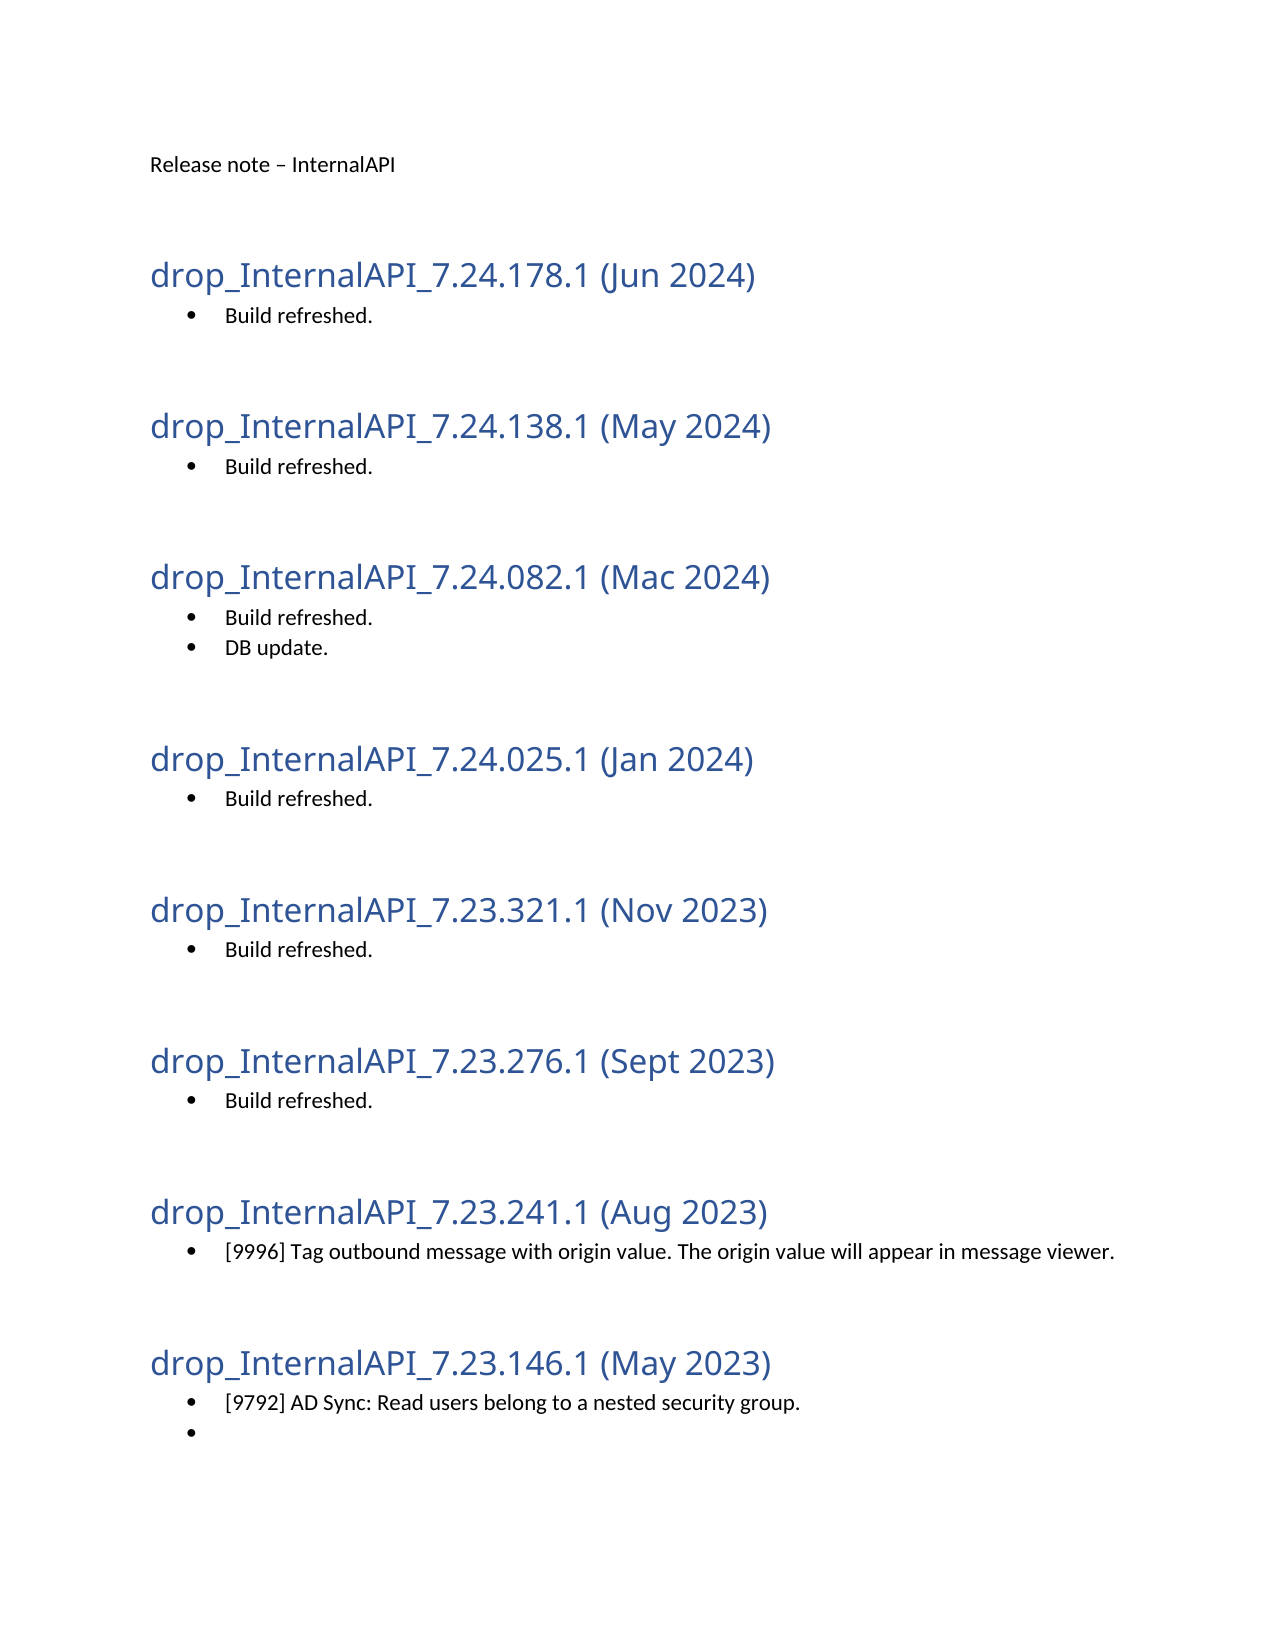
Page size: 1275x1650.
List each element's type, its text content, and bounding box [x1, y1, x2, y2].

list Build refreshed. [187, 935, 1125, 963]
subtitle drop_InternalAPI_7.23.146.1 (May 2023) [150, 1339, 1125, 1385]
list DB update. [187, 633, 1125, 661]
subtitle drop_InternalAPI_7.24.178.1 (Jun 2024) [150, 252, 1125, 297]
subtitle drop_InternalAPI_7.24.082.1 (Mac 2024) [150, 554, 1125, 599]
subtitle drop_InternalAPI_7.23.276.1 (Sept 2023) [150, 1037, 1125, 1083]
list Build refreshed. [187, 1086, 1125, 1114]
subtitle drop_InternalAPI_7.23.241.1 (Aug 2023) [150, 1188, 1125, 1234]
list Build refreshed. [187, 603, 1125, 631]
list [9792] AD Sync: Read users belong to a nested security group. [187, 1388, 1125, 1417]
list Build refreshed. [187, 452, 1125, 480]
subtitle drop_InternalAPI_7.24.025.1 (Jan 2024) [150, 735, 1125, 781]
list [9996] Tag outbound message with origin value. The origin value will appear in message viewer. [187, 1237, 1125, 1266]
list Build refreshed. [187, 301, 1125, 329]
subtitle drop_InternalAPI_7.23.321.1 (Nov 2023) [150, 886, 1125, 932]
list Build refreshed. [187, 784, 1125, 812]
subtitle drop_InternalAPI_7.24.138.1 (May 2024) [150, 403, 1125, 448]
text Release note – InternalAPI [150, 150, 1125, 178]
